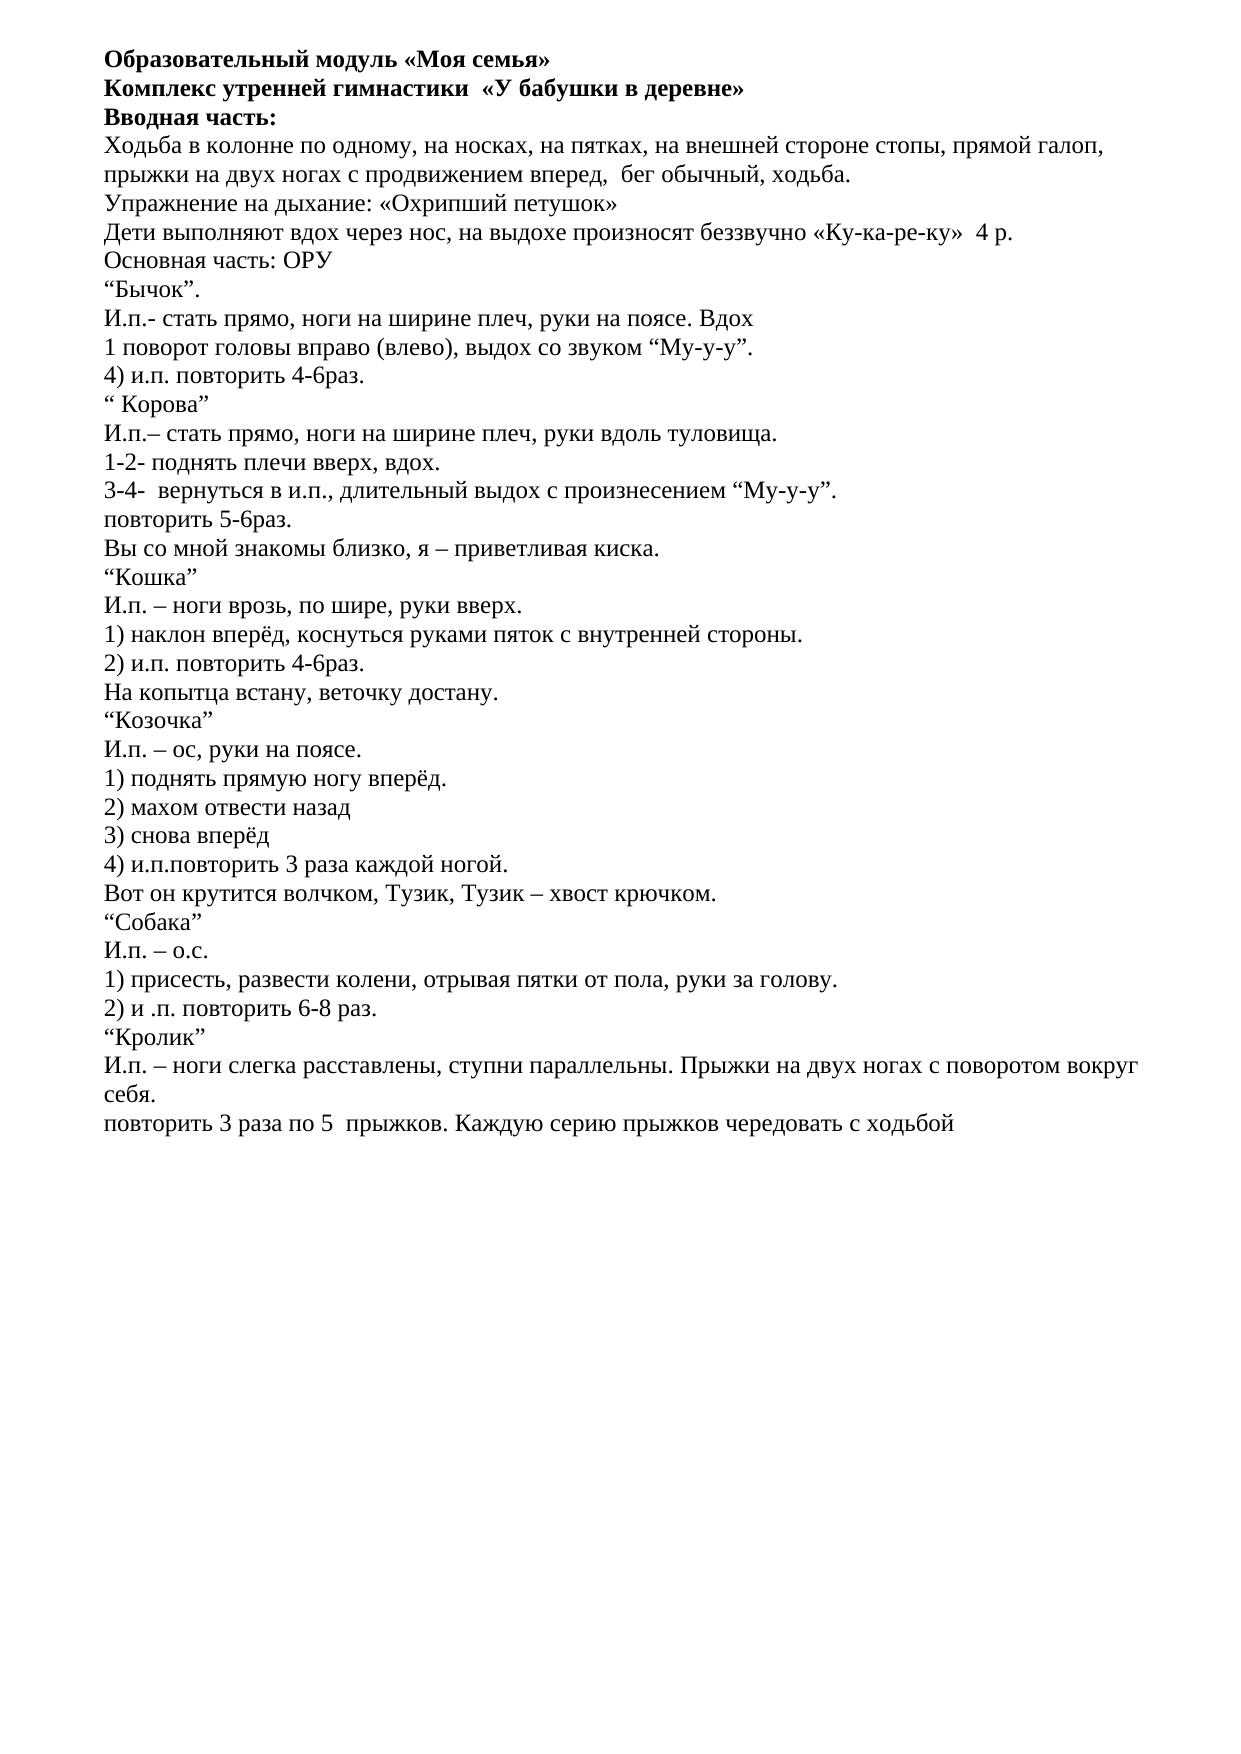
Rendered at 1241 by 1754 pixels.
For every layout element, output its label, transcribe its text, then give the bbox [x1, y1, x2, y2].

text Вот он крутится волчком, Тузик, Тузик – хвост крючком. [103, 878, 1152, 907]
text И.п.- стать прямо, ноги на ширине плеч, руки на поясе. Вдох [103, 303, 1152, 332]
text Вводная часть: [103, 102, 1152, 131]
text “Собака” [103, 907, 1152, 936]
text На копытца встану, веточку достану. [103, 677, 1152, 706]
text 3) снова вперёд [103, 821, 1152, 849]
text 2) махом отвести назад [103, 792, 1152, 821]
text 1-2- поднять плечи вверх, вдох. [103, 447, 1152, 476]
text И.п. – о.с. [103, 936, 1152, 964]
text 1) присесть, развести колени, отрывая пятки от пола, руки за голову. [103, 964, 1152, 993]
text Основная часть: ОРУ [103, 246, 1152, 274]
text 1) наклон вперёд, коснуться руками пяток с внутренней стороны. [103, 619, 1152, 648]
text Комплекс утренней гимнастики «У бабушки в деревне» [103, 73, 1152, 102]
text “Козочка” [103, 706, 1152, 734]
text “Кошка” [103, 562, 1152, 591]
text И.п. – ос, руки на поясе. [103, 734, 1152, 763]
text Образовательный модуль «Моя семья» [103, 44, 1152, 73]
text 1) поднять прямую ногу вперёд. [103, 763, 1152, 792]
text И.п.– стать прямо, ноги на ширине плеч, руки вдоль туловища. [103, 418, 1152, 447]
text И.п. – ноги врозь, по шире, руки вверх. [103, 591, 1152, 619]
text Дети выполняют вдох через нос, на выдохе произносят беззвучно «Ку-ка-ре-ку» 4 р. [103, 217, 1152, 246]
text “Бычок”. [103, 274, 1152, 303]
text 3-4- вернуться в и.п., длительный выдох с произнесением “Му-у-у”. [103, 476, 1152, 504]
text повторить 3 раза по 5 прыжков. Каждую серию прыжков чередовать с ходьбой [103, 1108, 1152, 1137]
text “Кролик” [103, 1022, 1152, 1051]
text 2) и .п. повторить 6-8 раз. [103, 993, 1152, 1022]
text Вы со мной знакомы близко, я – приветливая киска. [103, 533, 1152, 562]
text 4) и.п.повторить 3 раза каждой ногой. [103, 849, 1152, 878]
text Ходьба в колонне по одному, на носках, на пятках, на внешней стороне стопы, прямой галоп, прыжки на двух ногах с продвижением вперед, бег обычный, ходьба. [103, 131, 1152, 188]
text “ Корова” [103, 389, 1152, 418]
text повторить 5-6раз. [103, 504, 1152, 533]
text 2) и.п. повторить 4-6раз. [103, 648, 1152, 677]
text 1 поворот головы вправо (влево), выдох со звуком “Му-у-у”. [103, 332, 1152, 361]
text И.п. – ноги слегка расставлены, ступни параллельны. Прыжки на двух ногах с поворотом вокруг себя. [103, 1051, 1152, 1108]
text Упражнение на дыхание: «Охрипший петушок» [103, 188, 1152, 217]
text 4) и.п. повторить 4-6раз. [103, 361, 1152, 389]
